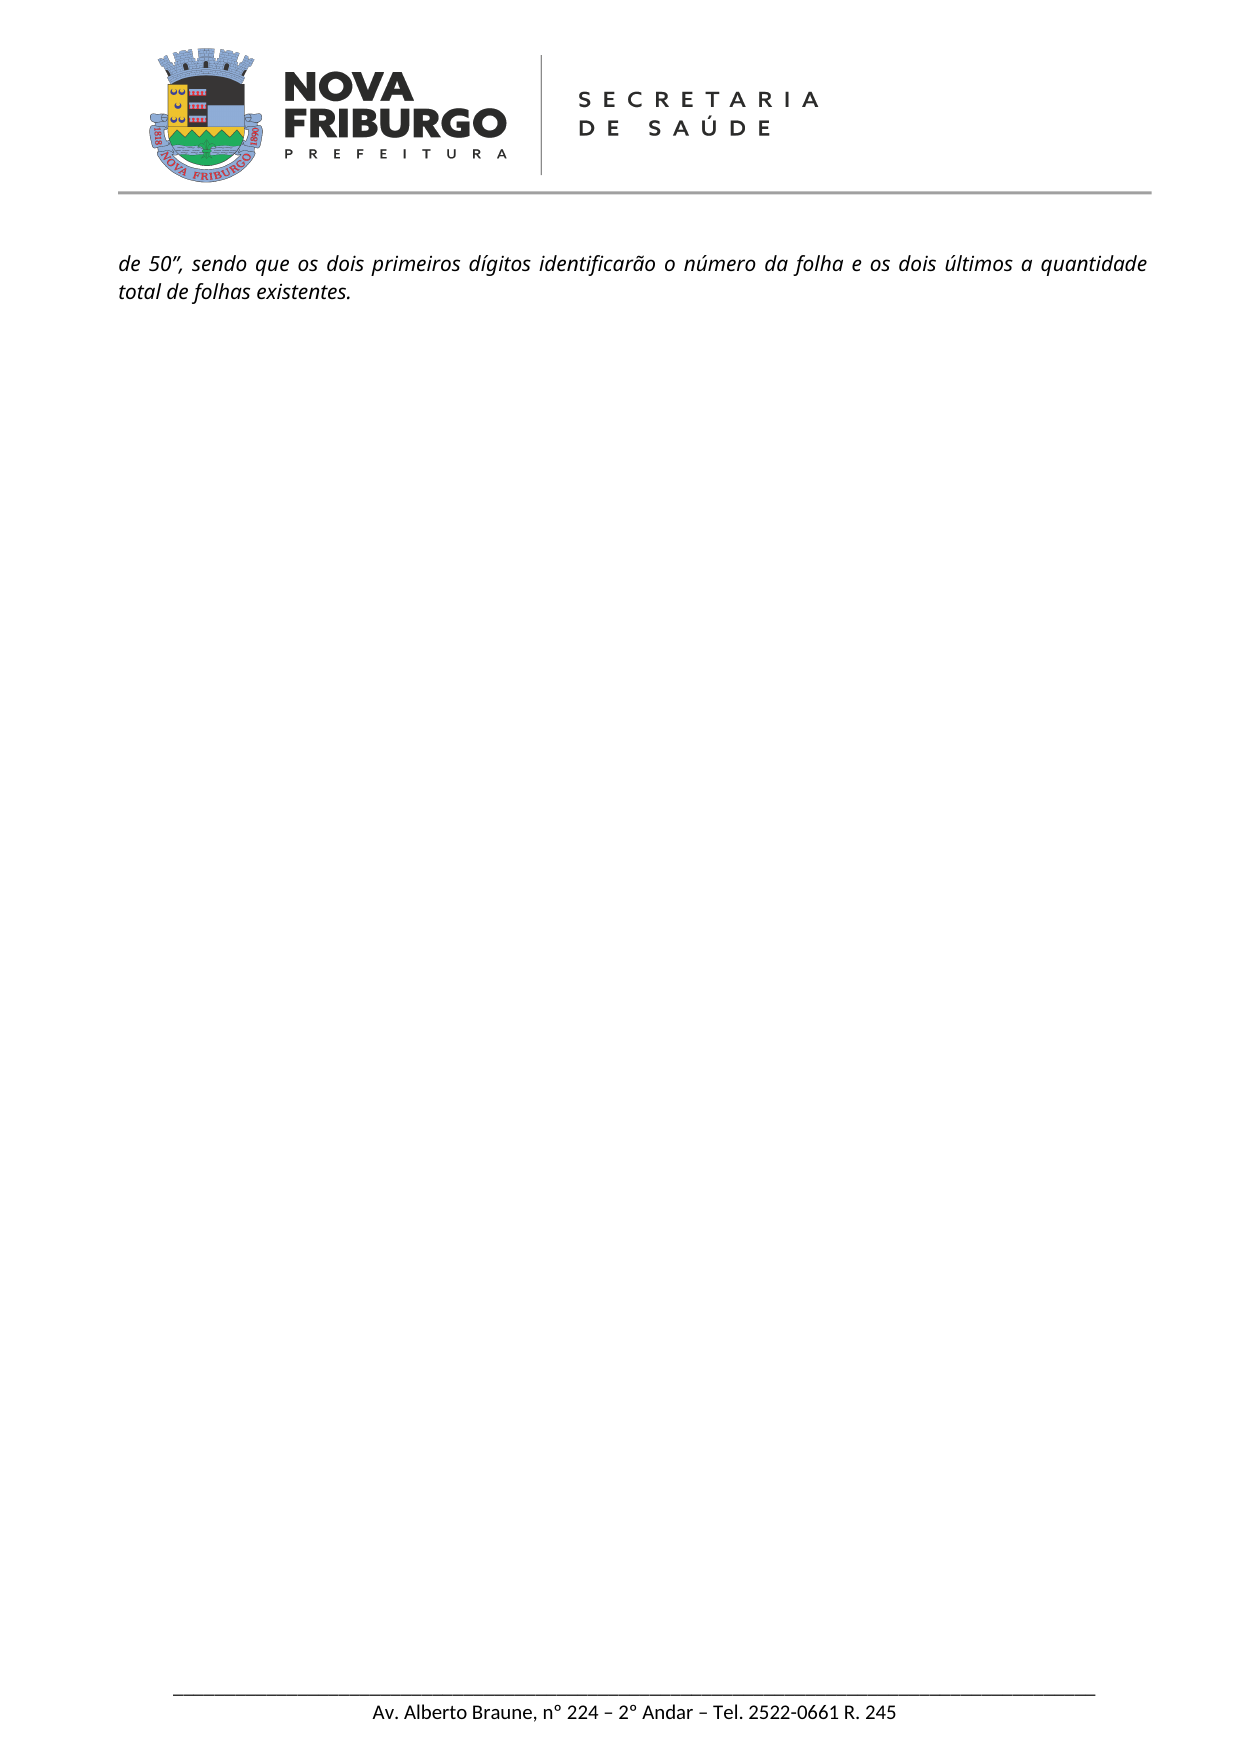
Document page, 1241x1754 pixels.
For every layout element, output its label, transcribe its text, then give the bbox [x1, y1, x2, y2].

picture [118, 44, 862, 192]
